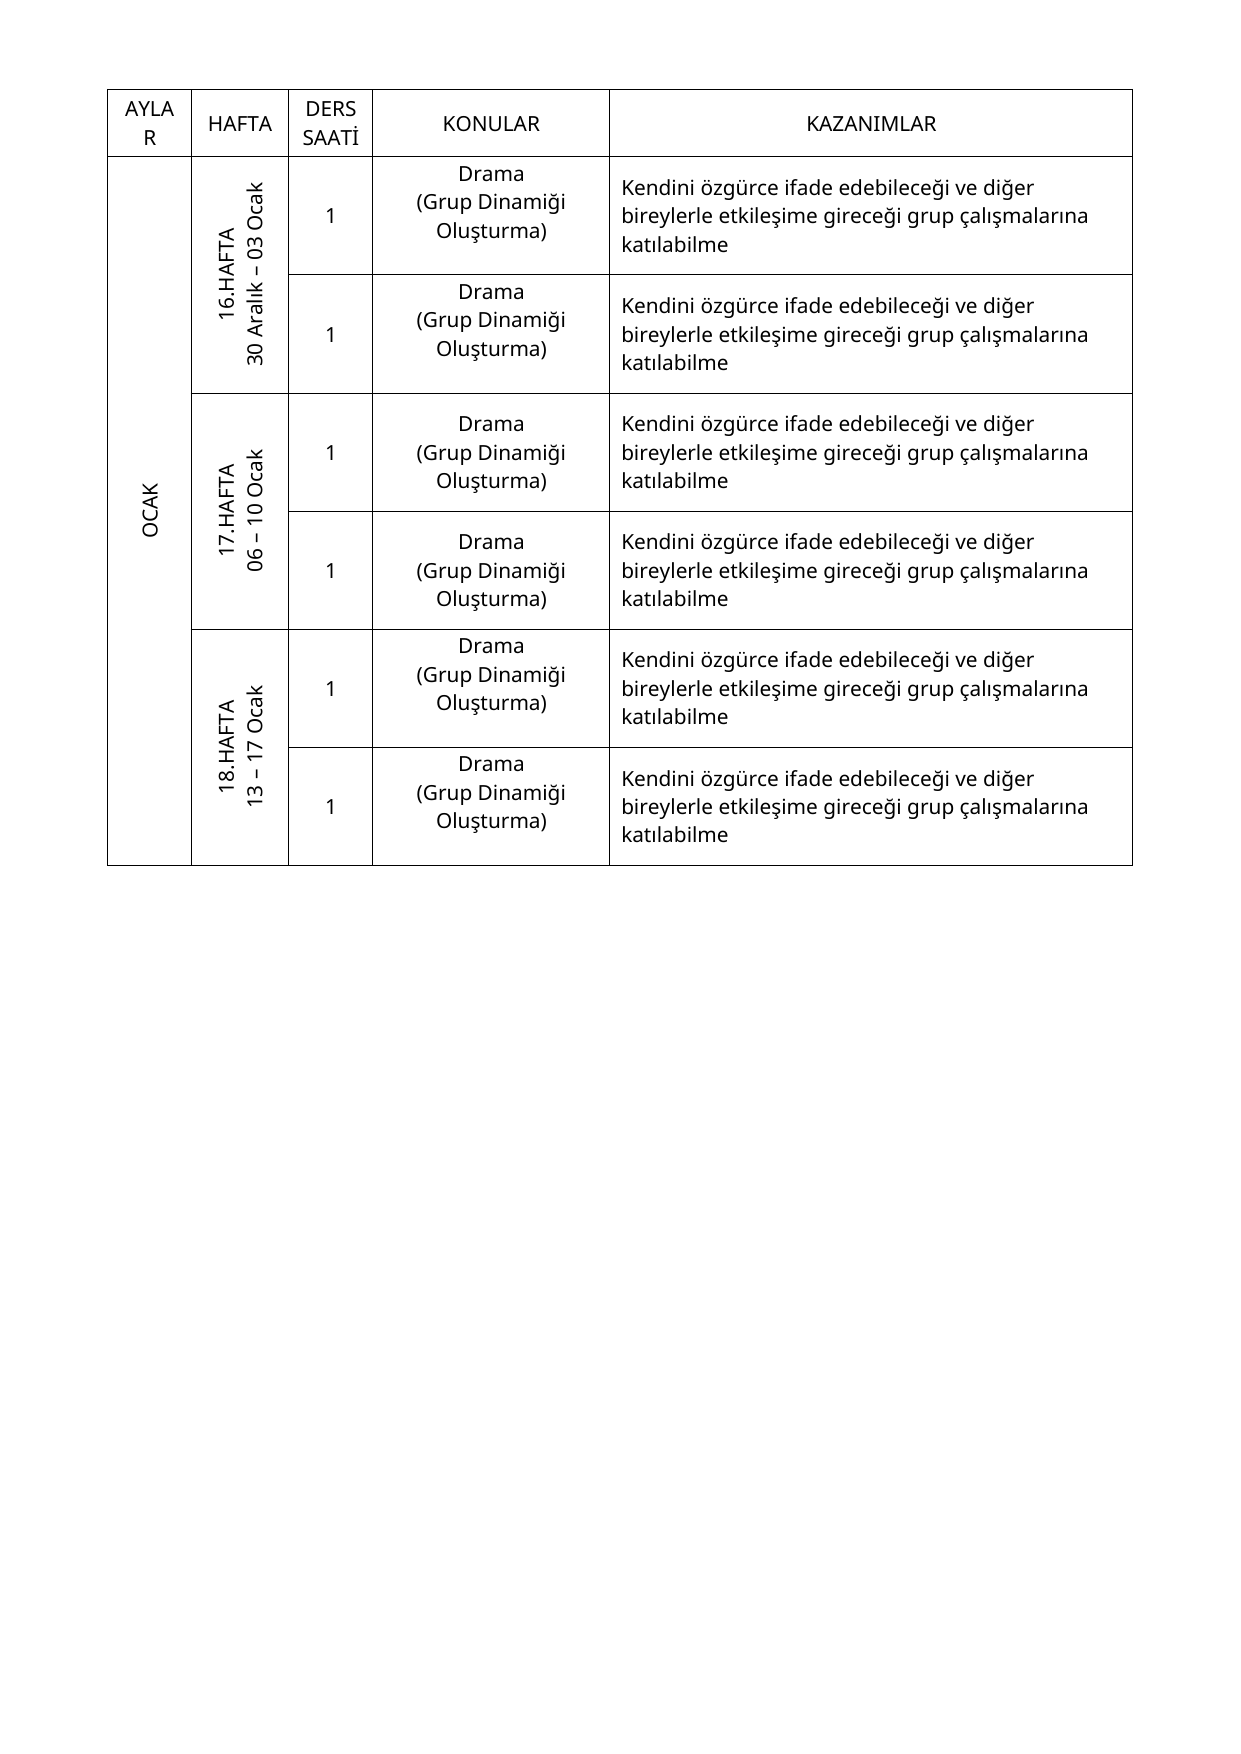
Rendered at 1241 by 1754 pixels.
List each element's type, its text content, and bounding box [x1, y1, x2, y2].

table_cell Drama (Grup Dinamiği Oluşturma) [373, 275, 609, 392]
table_cell Kendini özgürce ifade edebileceği ve diğer bireylerle etkileşime gireceği grup çalışmalarına katılabilme [610, 748, 1132, 865]
table_cell 1 [289, 748, 372, 865]
table_cell Drama (Grup Dinamiği Oluşturma) [373, 748, 609, 865]
table_cell 1 [289, 157, 372, 274]
table_header AYLAR [108, 90, 191, 156]
table_header HAFTA [192, 90, 288, 156]
table_cell 1 [289, 630, 372, 747]
table_cell Drama (Grup Dinamiği Oluşturma) [373, 157, 609, 274]
table_cell Drama (Grup Dinamiği Oluşturma) [373, 512, 609, 629]
table_cell OCAK [108, 157, 191, 865]
table_cell 16.HAFTA 30 Aralık – 03 Ocak [192, 157, 288, 392]
table_cell Drama (Grup Dinamiği Oluşturma) [373, 394, 609, 511]
table_cell 1 [289, 275, 372, 392]
table_cell Drama (Grup Dinamiği Oluşturma) [373, 630, 609, 747]
table_cell Kendini özgürce ifade edebileceği ve diğer bireylerle etkileşime gireceği grup çalışmalarına katılabilme [610, 630, 1132, 747]
table_cell 18.HAFTA 13 – 17 Ocak [192, 630, 288, 865]
table_header KAZANIMLAR [610, 90, 1132, 156]
table_cell Kendini özgürce ifade edebileceği ve diğer bireylerle etkileşime gireceği grup çalışmalarına katılabilme [610, 512, 1132, 629]
table_cell 1 [289, 512, 372, 629]
table_header KONULAR [373, 90, 609, 156]
table_cell Kendini özgürce ifade edebileceği ve diğer bireylerle etkileşime gireceği grup çalışmalarına katılabilme [610, 394, 1132, 511]
table_cell 17.HAFTA 06 – 10 Ocak [192, 394, 288, 629]
table_header DERS SAATİ [289, 90, 372, 156]
table_cell 1 [289, 394, 372, 511]
table_cell Kendini özgürce ifade edebileceği ve diğer bireylerle etkileşime gireceği grup çalışmalarına katılabilme [610, 157, 1132, 274]
table_cell Kendini özgürce ifade edebileceği ve diğer bireylerle etkileşime gireceği grup çalışmalarına katılabilme [610, 275, 1132, 392]
